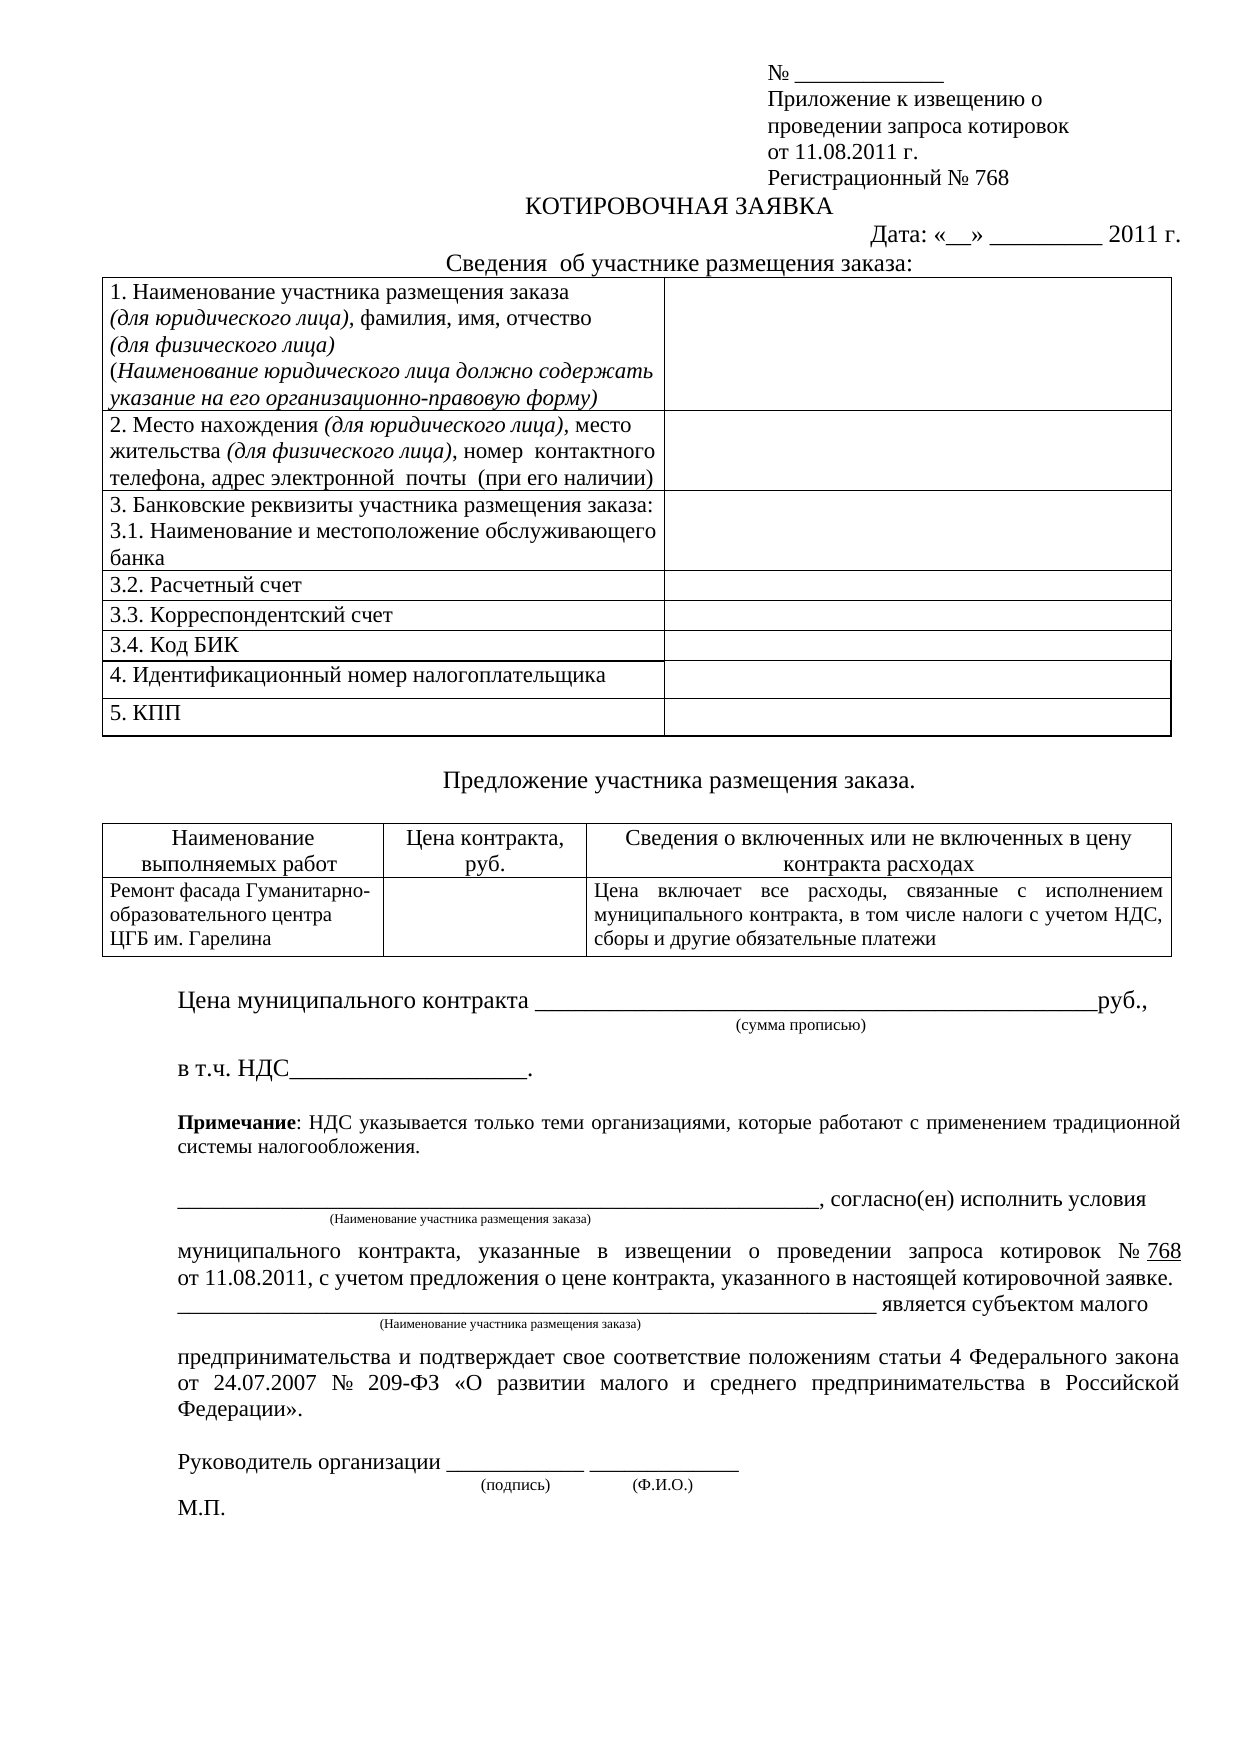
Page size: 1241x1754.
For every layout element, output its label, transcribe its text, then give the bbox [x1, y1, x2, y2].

table_header 1. Наименование участника размещения заказа (для юридического лица), фамилия, имя, отчество (для физического лица) (Наименование юридического лица должно содержать указание на его организационно-правовую форму) [103, 278, 664, 410]
table_cell [665, 571, 1171, 600]
text ________________________________________________________, согласно(ен) исполнить условия [177, 1184, 1181, 1211]
text (Наименование участника размещения заказа) [177, 1316, 1181, 1343]
table_cell 5. КПП [103, 699, 664, 735]
table_cell 2. Место нахождения (для юридического лица), место жительства (для физического лица), номер контактного телефона, адрес электронной почты (при его наличии) [103, 411, 664, 490]
table_cell 3.4. Код БИК [103, 631, 664, 660]
table_header Сведения о включенных или не включенных в цену контракта расходах [587, 824, 1171, 877]
table_cell 3.2. Расчетный счет [103, 571, 664, 600]
table_cell [665, 631, 1171, 660]
table_cell [665, 491, 1171, 570]
table_cell Цена включает все расходы, связанные с исполнением муниципального контракта, в том числе налоги с учетом НДС, сборы и другие обязательные платежи [587, 878, 1171, 956]
text Руководитель организации ____________ _____________ [177, 1448, 1181, 1474]
text М.П. [177, 1494, 1181, 1520]
table_cell 3.3. Корреспондентский счет [103, 601, 664, 630]
text Сведения об участнике размещения заказа: [177, 248, 1181, 277]
table_cell 4. Идентификационный номер налогоплательщика [103, 662, 664, 697]
text (Наименование участника размещения заказа) [177, 1211, 1181, 1237]
text Дата: «__» _________ . [177, 219, 1181, 248]
table_cell [665, 411, 1171, 490]
text в т.ч. НДС___________________. [177, 1053, 1181, 1081]
table_cell [665, 601, 1171, 630]
table_cell Ремонт фасада Гуманитарно-образовательного центра ЦГБ им. Гарелина [103, 878, 383, 956]
table_header [665, 278, 1171, 410]
text Предложение участника размещения заказа. [177, 765, 1181, 794]
table_header Наименование выполняемых работ [103, 824, 383, 877]
table_header Цена контракта, руб. [384, 824, 586, 877]
text (подпись) (Ф.И.О.) [177, 1474, 1181, 1494]
text Приложение к извещению о [767, 85, 1181, 112]
text Цена муниципального контракта _____________________________________________руб., [177, 986, 1181, 1014]
text № _____________ [767, 59, 1181, 85]
text (сумма прописью) [177, 1014, 1181, 1033]
text предпринимательства и подтверждает свое соответствие положениям статьи 4 Федерального закона от 24.07.2007 № 209-ФЗ «О развитии малого и среднего предпринимательства в Российской Федерации». [177, 1343, 1181, 1422]
text проведении запроса котировок [767, 112, 1181, 138]
text муниципального контракта, указанные в извещении о проведении запроса котировок № 768 от 11.08.2011, с учетом предложения о цене контракта, указанного в настоящей котировочной заявке. [177, 1237, 1181, 1290]
table_cell 3. Банковские реквизиты участника размещения заказа: 3.1. Наименование и местоположение обслуживающего банка [103, 491, 664, 570]
text Примечание: НДС указывается только теми организациями, которые работают с применением традиционной системы налогообложения. [177, 1110, 1181, 1158]
text КОТИРОВОЧНАЯ ЗАЯВКА [177, 191, 1181, 219]
text Регистрационный № 768 [767, 164, 1181, 191]
table_cell [665, 699, 1170, 735]
table_cell [384, 878, 586, 956]
table_cell [665, 661, 1170, 697]
text _____________________________________________________________ является субъектом малого [177, 1290, 1181, 1316]
text от 11.08.2011 г. [767, 138, 1181, 164]
